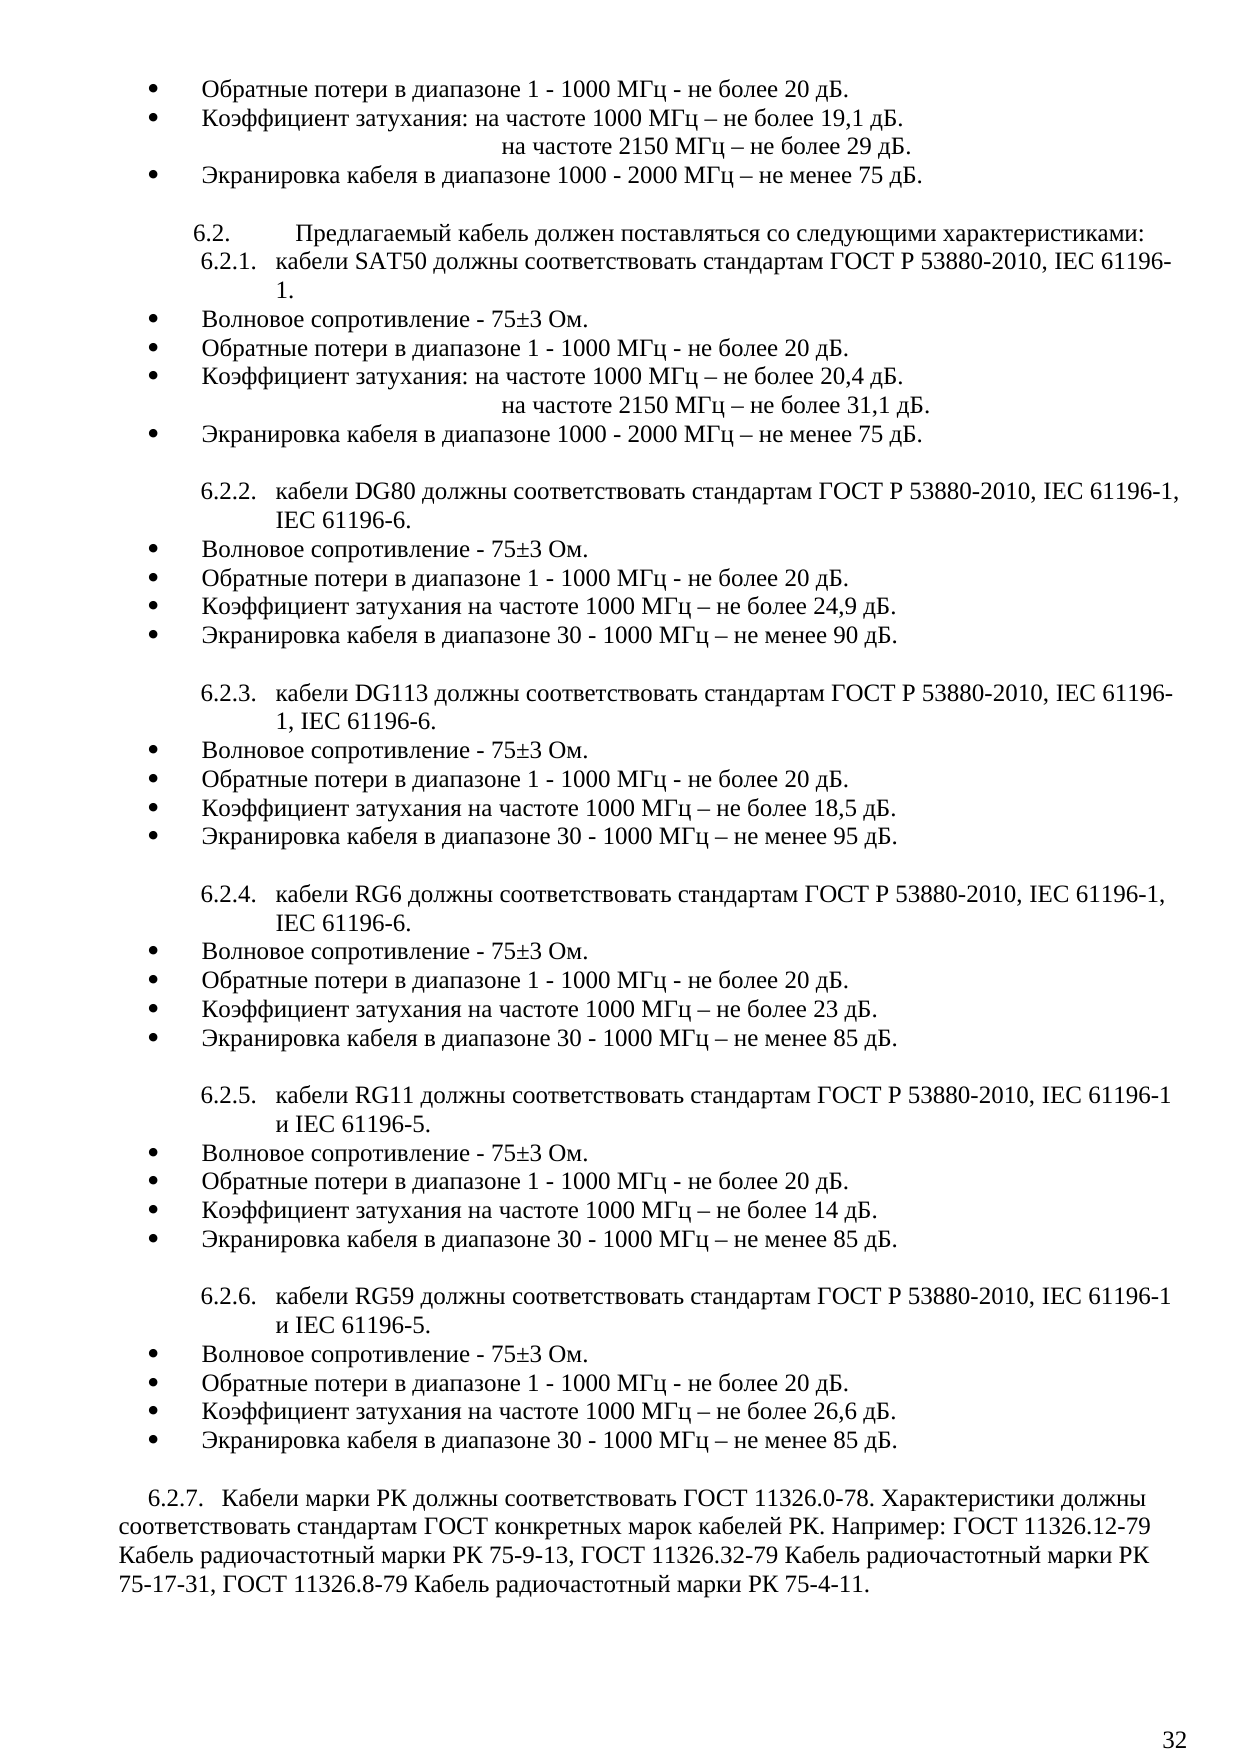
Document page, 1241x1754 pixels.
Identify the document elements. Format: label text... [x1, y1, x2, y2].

list Волновое сопротивление - 75±3 Ом. [149, 1339, 1187, 1368]
list Экранировка кабеля в диапазоне 30 - 1000 МГц – не менее 95 дБ. [149, 821, 1187, 850]
list кабели RG11 должны соответствовать стандартам ГОСТ Р 53880-2010, IEC 61196-1 и IEC 61196-5. [200, 1080, 1187, 1138]
list Волновое сопротивление - 75±3 Ом. [149, 534, 1187, 563]
list Экранировка кабеля в диапазоне 1000 - 2000 МГц – не менее 75 дБ. [149, 160, 1187, 189]
list Экранировка кабеля в диапазоне 30 - 1000 МГц – не менее 85 дБ. [149, 1425, 1187, 1454]
list Обратные потери в диапазоне 1 - 1000 МГц - не более 20 дБ. [149, 965, 1187, 994]
list кабели RG6 должны соответствовать стандартам ГОСТ Р 53880-2010, IEC 61196-1, IEC 61196-6. [200, 879, 1187, 936]
list Обратные потери в диапазоне 1 - 1000 МГц - не более 20 дБ. [149, 1166, 1187, 1195]
list кабели DG113 должны соответствовать стандартам ГОСТ Р 53880-2010, IEC 61196-1, IEC 61196-6. [200, 678, 1187, 735]
list Экранировка кабеля в диапазоне 30 - 1000 МГц – не менее 90 дБ. [149, 620, 1187, 649]
list Волновое сопротивление - 75±3 Ом. [149, 936, 1187, 965]
list Обратные потери в диапазоне 1 - 1000 МГц - не более 20 дБ. [149, 1368, 1187, 1396]
list Экранировка кабеля в диапазоне 30 - 1000 МГц – не менее 85 дБ. [149, 1224, 1187, 1253]
list Коэффициент затухания на частоте 1000 МГц – не более 23 дБ. [149, 994, 1187, 1023]
list Обратные потери в диапазоне 1 - 1000 МГц - не более 20 дБ. [149, 764, 1187, 793]
list Волновое сопротивление - 75±3 Ом. [149, 1138, 1187, 1166]
list Экранировка кабеля в диапазоне 30 - 1000 МГц – не менее 85 дБ. [149, 1023, 1187, 1051]
list Коэффициент затухания: на частоте 1000 МГц – не более 20,4 дБ. на частоте 2150 МГц – не более 31,1 дБ. [149, 361, 1187, 419]
list Кабели марки РК должны соответствовать ГОСТ 11326.0-78. Характеристики должны соответствовать стандартам ГОСТ конкретных марок кабелей РК. Например: ГОСТ 11326.12-79 Кабель радиочастотный марки РК 75-9-13, ГОСТ 11326.32-79 Кабель радиочастотный марки РК 75-17-31, ГОСТ 11326.8-79 Кабель радиочастотный марки РК 75-4-11. [118, 1483, 1187, 1598]
list Обратные потери в диапазоне 1 - 1000 МГц - не более 20 дБ. [149, 333, 1187, 361]
list Обратные потери в диапазоне 1 - 1000 МГц - не более 20 дБ. [149, 563, 1187, 591]
list Коэффициент затухания на частоте 1000 МГц – не более 26,6 дБ. [149, 1396, 1187, 1425]
list кабели RG59 должны соответствовать стандартам ГОСТ Р 53880-2010, IEC 61196-1 и IEC 61196-5. [200, 1281, 1187, 1339]
list Коэффициент затухания на частоте 1000 МГц – не более 24,9 дБ. [149, 591, 1187, 620]
list кабели DG80 должны соответствовать стандартам ГОСТ Р 53880-2010, IEC 61196-1, IEC 61196-6. [200, 476, 1187, 534]
list кабели SAT50 должны соответствовать стандартам ГОСТ Р 53880-2010, IEC 61196-1. [200, 246, 1187, 304]
list Коэффициент затухания: на частоте 1000 МГц – не более 19,1 дБ. на частоте 2150 МГц – не более 29 дБ. [149, 103, 1187, 160]
list Волновое сопротивление - 75±3 Ом. [149, 735, 1187, 764]
list Обратные потери в диапазоне 1 - 1000 МГц - не более 20 дБ. [149, 74, 1187, 103]
list Волновое сопротивление - 75±3 Ом. [149, 304, 1187, 333]
list Коэффициент затухания на частоте 1000 МГц – не более 14 дБ. [149, 1195, 1187, 1224]
list Экранировка кабеля в диапазоне 1000 - 2000 МГц – не менее 75 дБ. [149, 419, 1187, 448]
list Предлагаемый кабель должен поставляться со следующими характеристиками: [193, 218, 1187, 246]
list Коэффициент затухания на частоте 1000 МГц – не более 18,5 дБ. [149, 793, 1187, 821]
